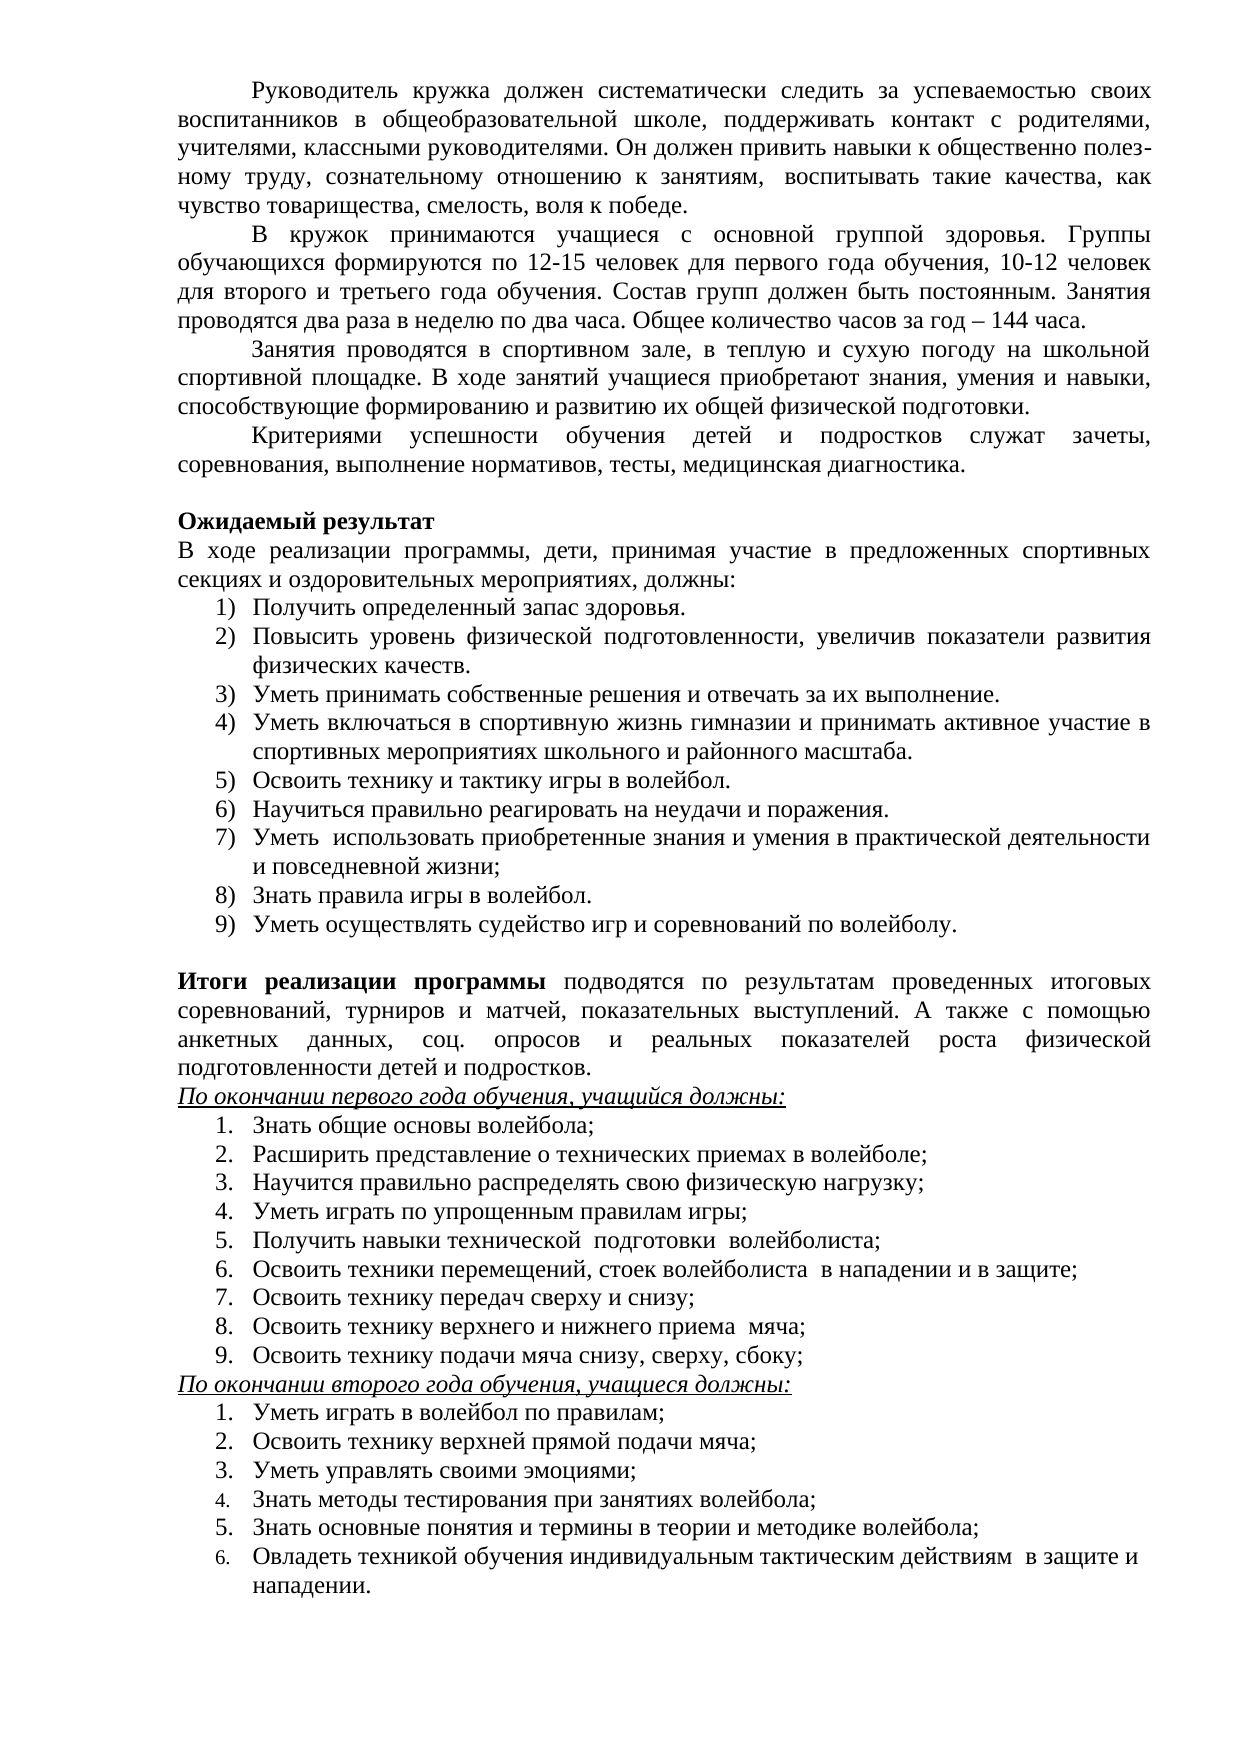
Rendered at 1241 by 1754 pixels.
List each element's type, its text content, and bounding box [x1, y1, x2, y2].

list Получить навыки технической подготовки волейболиста; [215, 1225, 1152, 1254]
list Уметь включаться в спортивную жизнь гимназии и принимать активное участие в спортивных мероприятиях школьного и районного масштаба. [215, 707, 1152, 765]
list Уметь осуществлять судейство игр и соревнований по волейболу. [215, 909, 1152, 937]
list Знать общие основы волейбола; [215, 1110, 1152, 1139]
list Научится правильно распределять свою физическую нагрузку; [215, 1167, 1152, 1196]
list Освоить технику и тактику игры в волейбол. [215, 765, 1152, 794]
text Итоги реализации программы подводятся по результатам проведенных итоговых соревнований, турниров и матчей, показательных выступлений. А также с помощью анкетных данных, соц. опросов и реальных показателей роста физической подготовленности детей и подростков. [177, 966, 1152, 1081]
list Знать основные понятия и термины в теории и методике волейбола; [215, 1512, 1152, 1541]
list Освоить технику подачи мяча снизу, сверху, сбоку; [215, 1340, 1152, 1369]
list Освоить техники перемещений, стоек волейболиста в нападении и в защите; [215, 1254, 1152, 1282]
list Уметь принимать собственные решения и отвечать за их выполнение. [215, 679, 1152, 707]
text Критериями успешности обучения детей и подростков служат зачеты, соревнования, выполнение нормативов, тесты, медицинская диагностика. [177, 420, 1152, 477]
text В ходе реализации программы, дети, принимая участие в предложенных спортивных секциях и оздоровительных мероприятиях, должны: [177, 535, 1152, 592]
list Научиться правильно реагировать на неудачи и поражения. [215, 794, 1152, 822]
list Освоить технику верхнего и нижнего приема мяча; [215, 1311, 1152, 1340]
list Уметь играть в волейбол по правилам; [215, 1397, 1152, 1426]
list Уметь играть по упрощенным правилам игры; [215, 1196, 1152, 1225]
list Знать правила игры в волейбол. [215, 880, 1152, 909]
list Расширить представление о технических приемах в волейболе; [215, 1139, 1152, 1167]
text В кружок принимаются учащиеся с основной группой здоровья. Группы обучающихся формируются по 12-15 человек для первого года обучения, 10-12 человек для второго и третьего года обучения. Состав групп должен быть постоянным. Занятия проводятся два раза в неделю по два часа. Общее количество часов за год – 144 часа. [177, 219, 1152, 334]
list Овладеть техникой обучения индивидуальным тактическим действиям в защите и нападении. [215, 1541, 1152, 1599]
text По окончании первого года обучения, учащийся должны: [177, 1081, 1152, 1110]
text Руководитель кружка должен систематически следить за успеваемостью своих воспитанников в общеобразовательной школе, поддерживать контакт с родителями, учителями, классными руководителями. Он должен привить навыки к общественно полезному труду, сознательному отношению к занятиям, воспитывать такие качества, как чувство товарищества, смелость, воля к победе. [177, 75, 1152, 219]
text Занятия проводятся в спортивном зале, в теплую и сухую погоду на школьной спортивной площадке. В ходе занятий учащиеся приобретают знания, умения и навыки, способствующие формированию и развитию их общей физической подготовки. [177, 334, 1152, 420]
list Получить определенный запас здоровья. [215, 592, 1152, 621]
text По окончании второго года обучения, учащиеся должны: [177, 1369, 1152, 1397]
list Освоить технику верхней прямой подачи мяча; [215, 1426, 1152, 1455]
list Знать методы тестирования при занятиях волейбола; [215, 1484, 1152, 1512]
list Повысить уровень физической подготовленности, увеличив показатели развития физических качеств. [215, 621, 1152, 679]
text Ожидаемый результат [177, 506, 1152, 535]
list Уметь управлять своими эмоциями; [215, 1455, 1152, 1484]
list Освоить технику передач сверху и снизу; [215, 1282, 1152, 1311]
list Уметь использовать приобретенные знания и умения в практической деятельности и повседневной жизни; [215, 822, 1152, 880]
